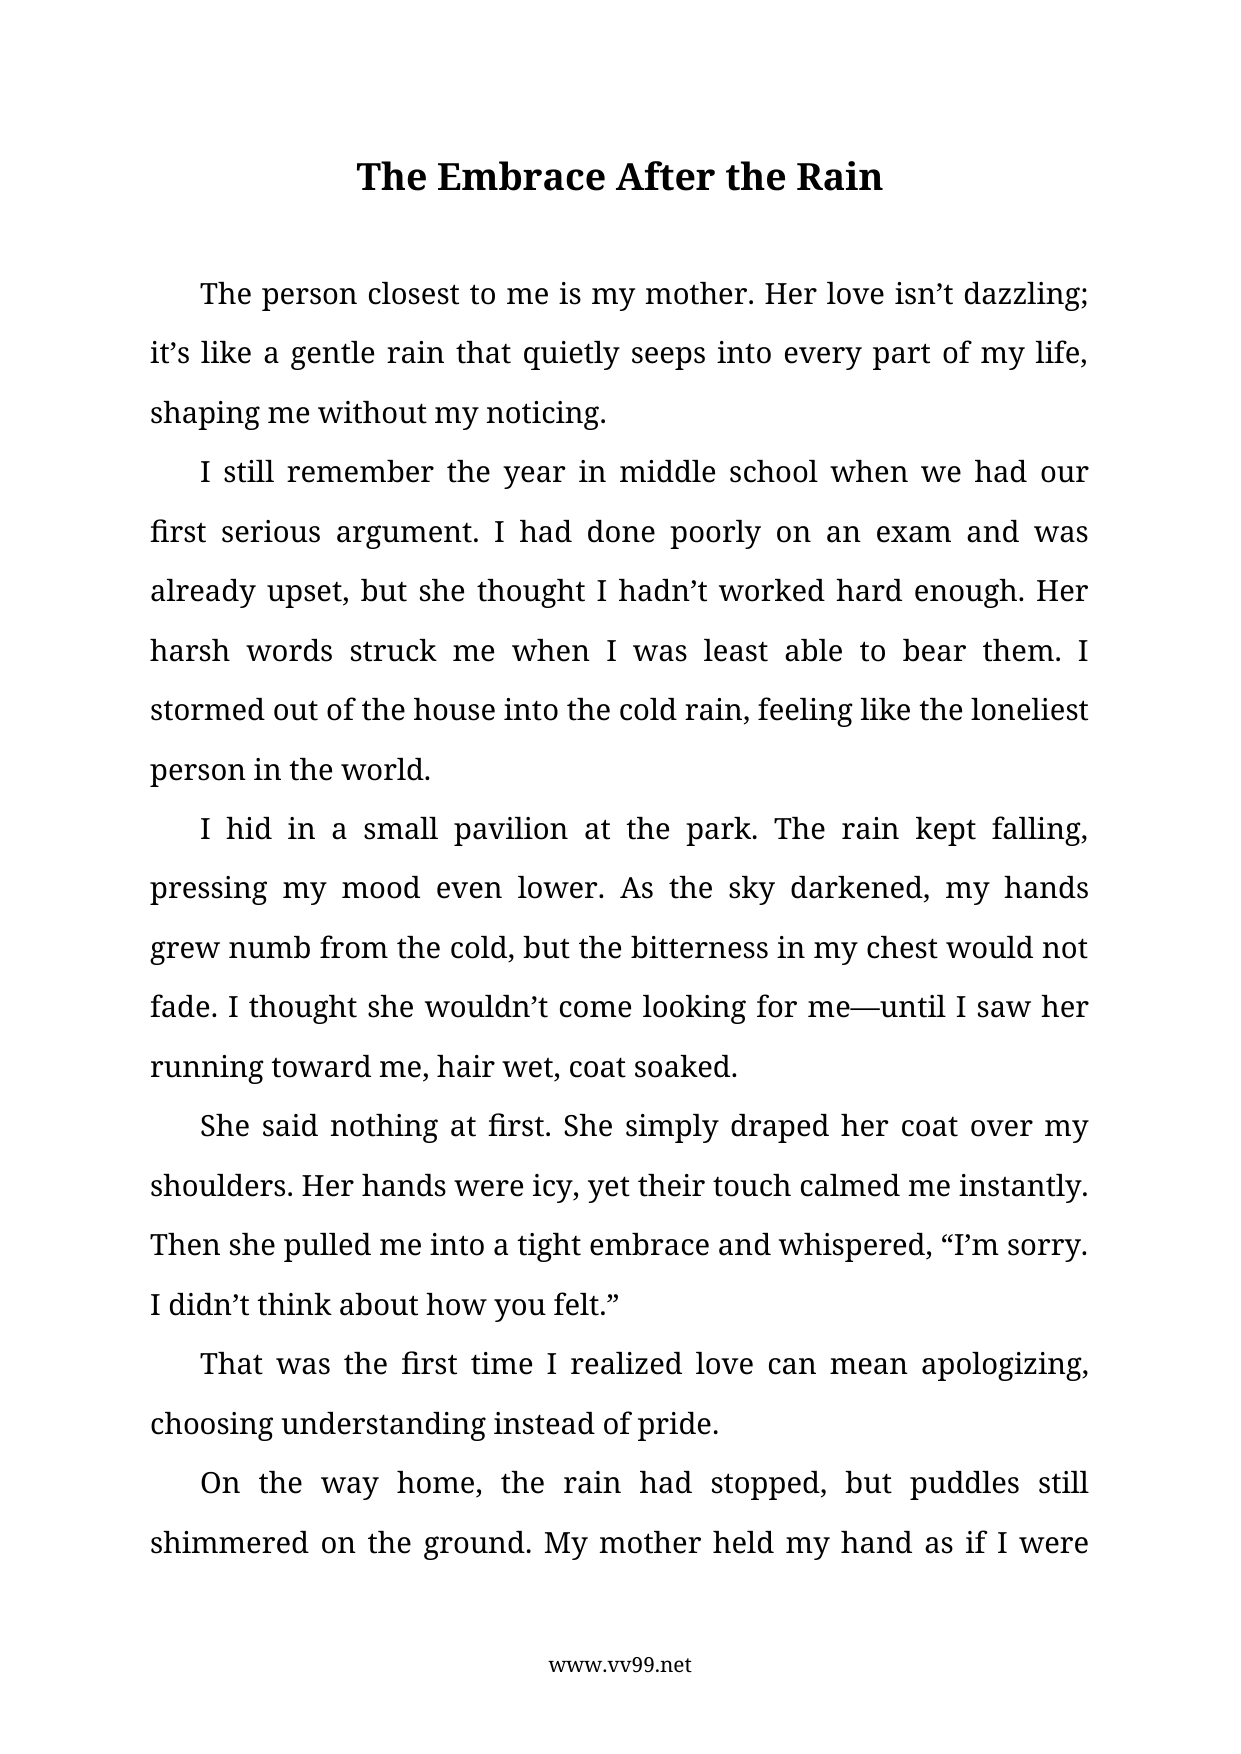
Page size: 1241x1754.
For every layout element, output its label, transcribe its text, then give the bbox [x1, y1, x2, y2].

subtitle The Embrace After the Rain [150, 150, 1090, 201]
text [150, 1462, 1090, 1562]
text I hid in a small pavilion at the park. The rain kept falling, pressing my mood even lower. As the sky darkened, my hands grew numb from the cold, but the bitterness in my chest would not fade. I thought she wouldn’t come looking for me—until I saw her running toward me, hair wet, coat soaked. [150, 808, 1090, 1086]
text I still remember the year in middle school when we had our first serious argument. I had done poorly on an exam and was already upset, but she thought I hadn’t worked hard enough. Her harsh words struck me when I was least able to bear them. I stormed out of the house into the cold rain, feeling like the loneliest person in the world. [150, 451, 1090, 788]
text The person closest to me is my mother. Her love isn’t dazzling; it’s like a gentle rain that quietly seeps into every part of my life, shaping me without my noticing. [150, 273, 1090, 432]
text She said nothing at first. She simply draped her coat over my shoulders. Her hands were icy, yet their touch calmed me instantly. Then she pulled me into a tight embrace and whispered, “I’m sorry. I didn’t think about how you felt.” [150, 1106, 1090, 1324]
text That was the first time I realized love can mean apologizing, choosing understanding instead of pride. [150, 1343, 1090, 1443]
